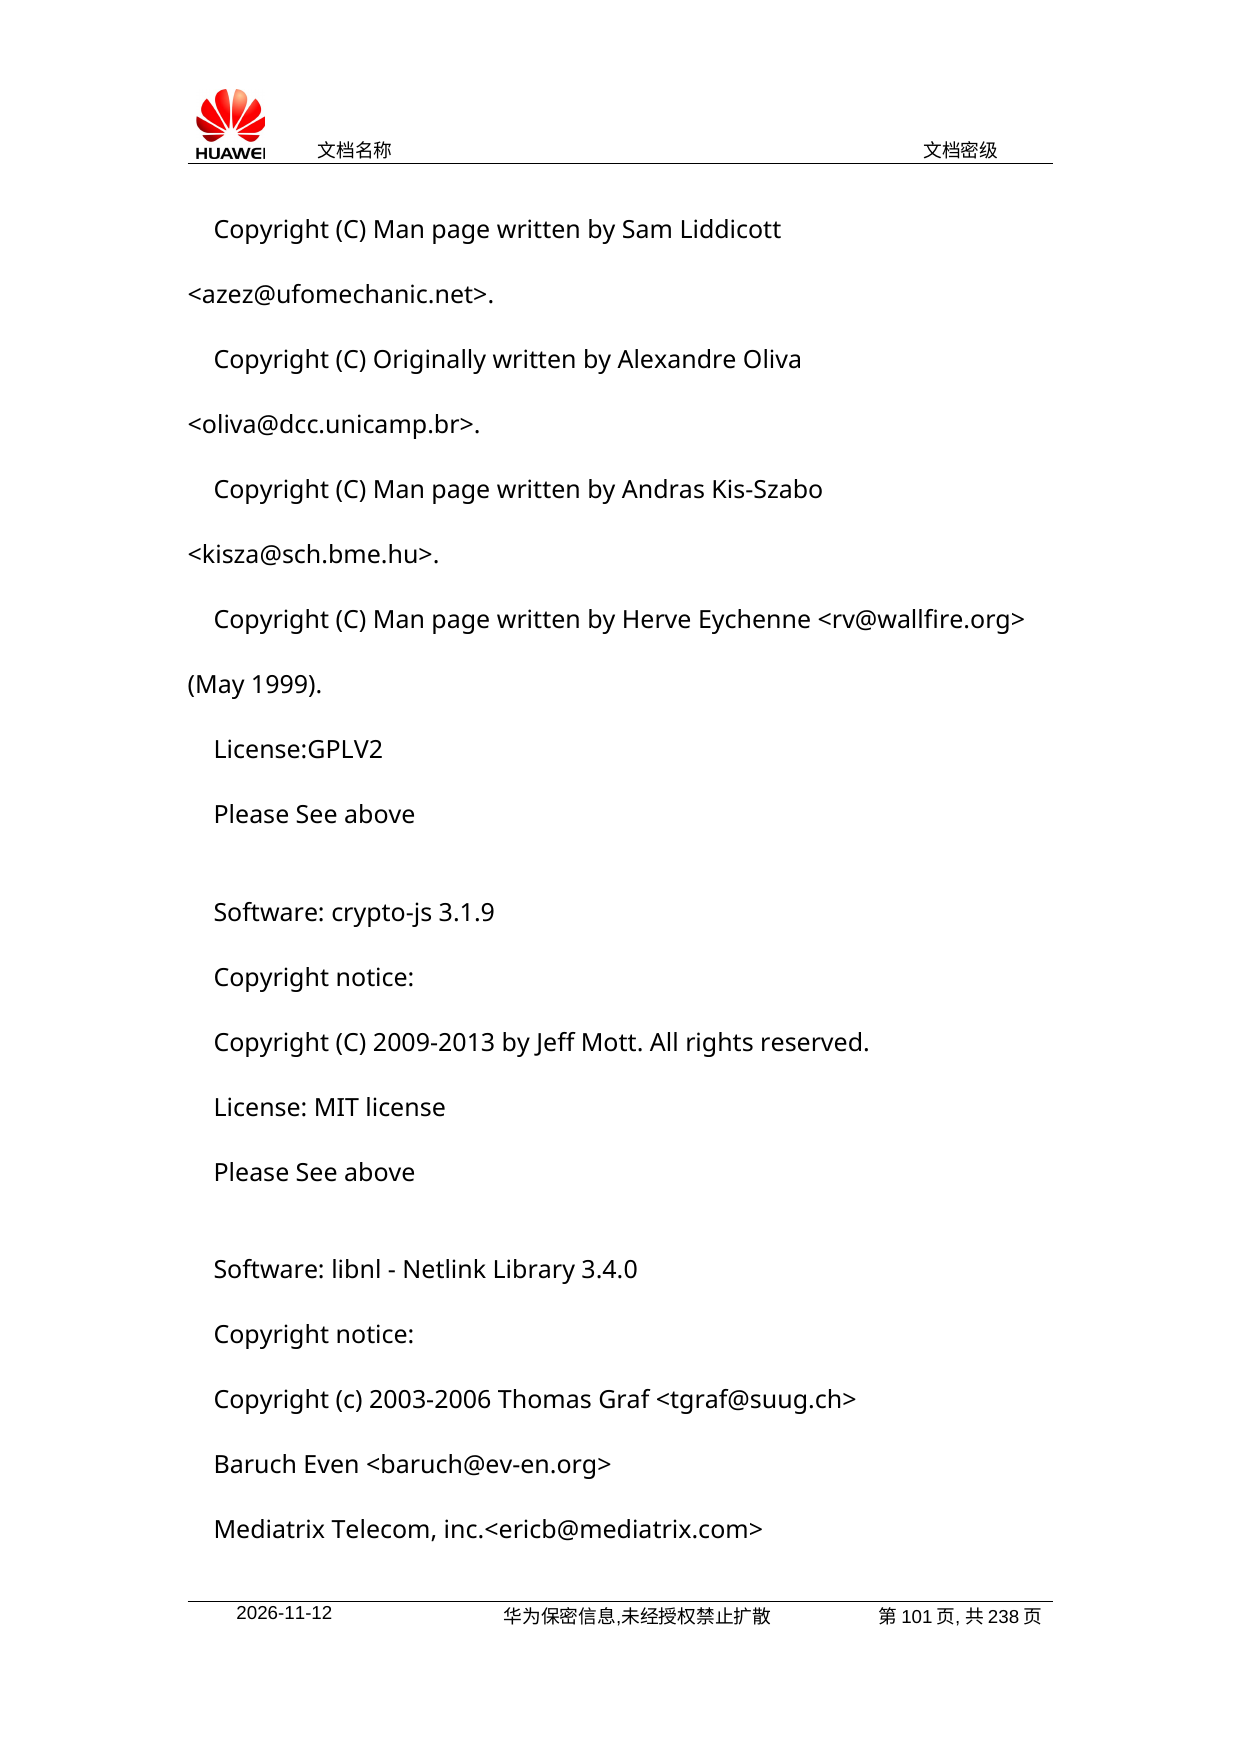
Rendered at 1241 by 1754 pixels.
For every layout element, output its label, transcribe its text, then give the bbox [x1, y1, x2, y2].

text Copyright (C) Man page written by Andras Kis-Szabo <kisza@sch.bme.hu>. [187, 456, 1053, 586]
text Copyright notice: [187, 944, 1053, 1009]
text Software: crypto-js 3.1.9 [187, 879, 1053, 944]
text License:GPLV2 [187, 716, 1053, 781]
text Copyright (C) 2009-2013 by Jeff Mott. All rights reserved. [187, 1009, 1053, 1074]
text License: MIT license [187, 1074, 1053, 1139]
text Please See above [187, 781, 1053, 846]
text Mediatrix Telecom, inc.<ericb@mediatrix.com> [187, 1496, 1053, 1561]
text Copyright (C) Originally written by Alexandre Oliva <oliva@dcc.unicamp.br>. [187, 326, 1053, 456]
text Please See above [187, 1139, 1053, 1204]
text Baruch Even <baruch@ev-en.org> [187, 1431, 1053, 1496]
text Copyright (C) Man page written by Herve Eychenne <rv@wallfire.org> (May 1999). [187, 586, 1053, 716]
text Copyright (c) 2003-2006 Thomas Graf <tgraf@suug.ch> [187, 1366, 1053, 1431]
picture [196, 89, 265, 159]
text Copyright notice: [187, 1301, 1053, 1366]
text Copyright (C) Man page written by Sam Liddicott <azez@ufomechanic.net>. [187, 196, 1053, 326]
text Software: libnl - Netlink Library 3.4.0 [187, 1236, 1053, 1301]
